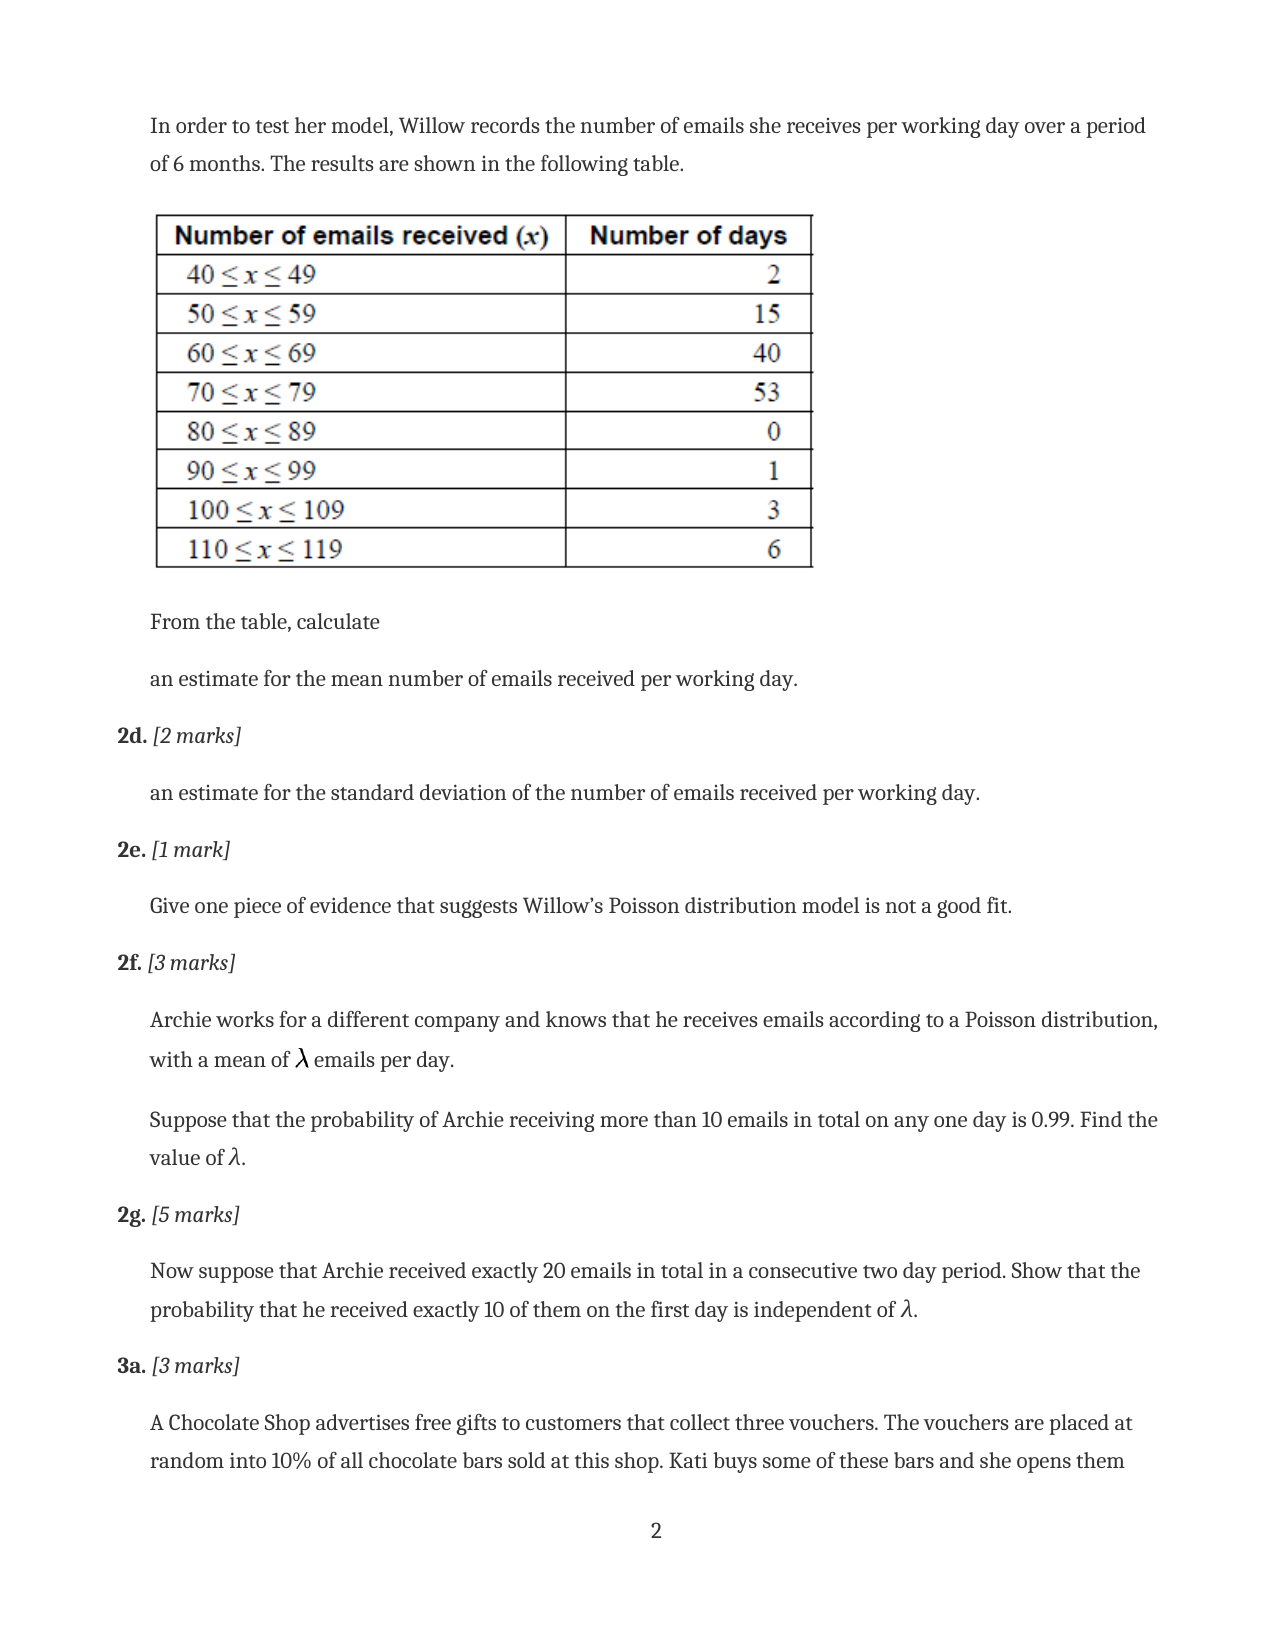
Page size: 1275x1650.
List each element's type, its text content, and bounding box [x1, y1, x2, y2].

text 2g. [5 marks] [112, 1201, 1162, 1228]
text In order to test her model, Willow records the number of emails she receives per working day over a period of 6 months. The results are shown in the following table. [150, 112, 1162, 177]
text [150, 1410, 1162, 1474]
text 2d. [2 marks] [112, 723, 1162, 749]
text 2f. [3 marks] [112, 950, 1162, 976]
text an estimate for the standard deviation of the number of emails received per working day. [150, 779, 1162, 806]
text Now suppose that Archie received exactly 20 emails in total in a consecutive two day period. Show that the probability that he received exactly 10 of them on the first day is independent of λ. [150, 1258, 1162, 1323]
picture [150, 207, 823, 579]
text From the table, calculate [150, 609, 1162, 635]
text 3a. [3 marks] [112, 1353, 1162, 1379]
picture [294, 1045, 309, 1071]
text Archie works for a different company and knows that he receives emails according to a Poisson distribution, with a mean of emails per day. [150, 1007, 1162, 1076]
text 2e. [1 mark] [112, 836, 1162, 863]
text Give one piece of evidence that suggests Willow’s Poisson distribution model is not a good fit. [150, 893, 1162, 919]
text Suppose that the probability of Archie receiving more than 10 emails in total on any one day is 0.99. Find the value of λ. [150, 1106, 1162, 1171]
text an estimate for the mean number of emails received per working day. [150, 666, 1162, 692]
